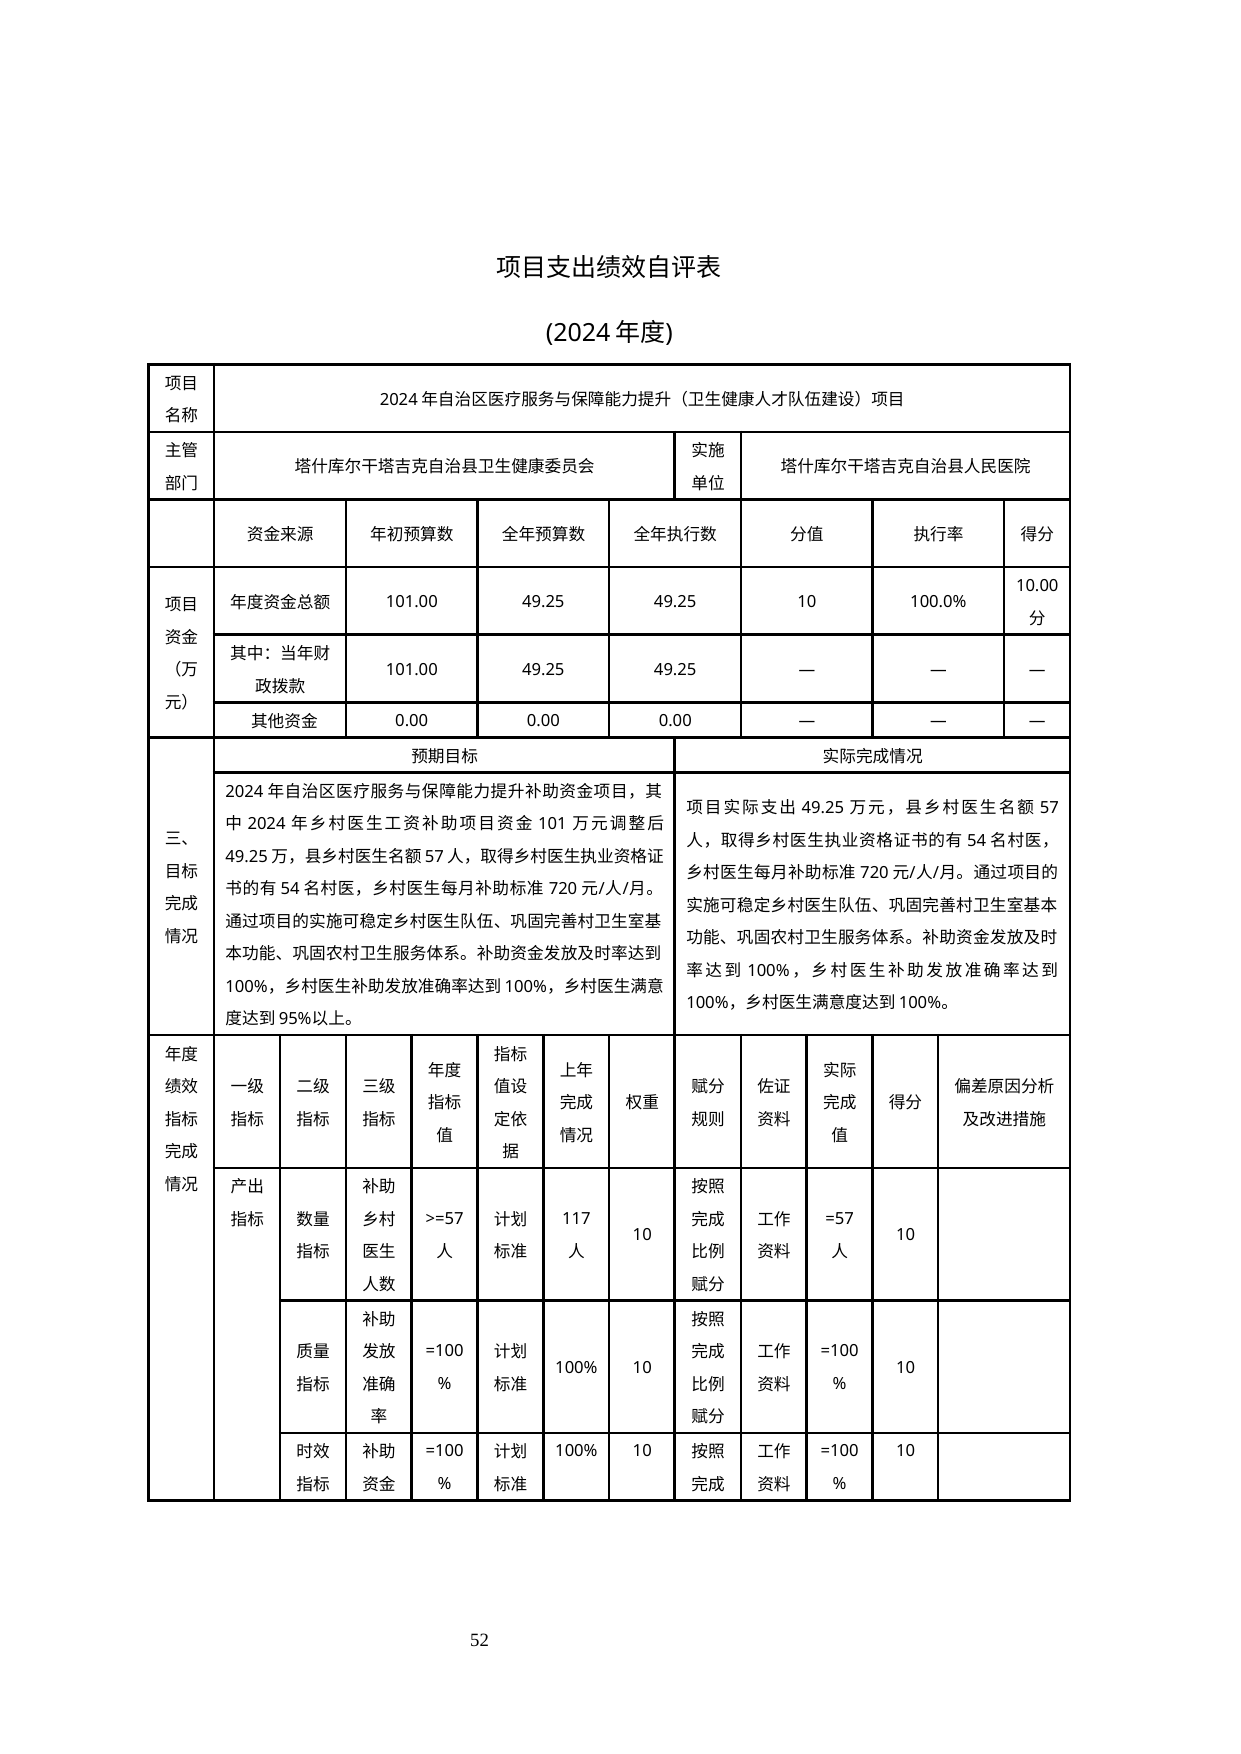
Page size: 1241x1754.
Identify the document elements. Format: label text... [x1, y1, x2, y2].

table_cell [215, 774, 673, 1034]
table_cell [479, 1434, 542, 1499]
table_cell — [874, 636, 1003, 701]
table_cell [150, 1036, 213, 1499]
table_cell 其他资金 [215, 704, 345, 736]
table_cell 100.0% [874, 568, 1003, 633]
table_cell — [1005, 636, 1069, 701]
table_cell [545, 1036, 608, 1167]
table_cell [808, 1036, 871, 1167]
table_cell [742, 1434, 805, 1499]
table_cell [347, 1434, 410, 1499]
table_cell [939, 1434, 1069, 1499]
table_cell 塔什库尔干塔吉克自治县人民医院 [742, 433, 1069, 498]
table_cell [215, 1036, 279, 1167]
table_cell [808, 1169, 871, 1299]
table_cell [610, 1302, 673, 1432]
table_cell — [742, 636, 871, 701]
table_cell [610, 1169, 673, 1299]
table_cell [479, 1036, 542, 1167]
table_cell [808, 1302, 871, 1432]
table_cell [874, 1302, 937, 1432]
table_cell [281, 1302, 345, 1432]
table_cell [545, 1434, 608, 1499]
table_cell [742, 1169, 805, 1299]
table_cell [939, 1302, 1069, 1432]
table_cell 其中：当年财政拨款 [215, 636, 345, 701]
table_cell 项目名称 [150, 366, 213, 431]
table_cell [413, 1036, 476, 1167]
table_cell 年度资金总额 [215, 568, 345, 633]
table_cell 10.00分 [1005, 568, 1069, 633]
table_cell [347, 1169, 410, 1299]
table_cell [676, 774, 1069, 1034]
table_cell 执行率 [874, 501, 1003, 566]
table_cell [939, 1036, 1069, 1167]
table_cell 49.25 [610, 636, 740, 701]
table_cell 101.00 [347, 636, 476, 701]
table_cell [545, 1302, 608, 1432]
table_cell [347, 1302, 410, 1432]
table_cell 塔什库尔干塔吉克自治县卫生健康委员会 [215, 433, 673, 498]
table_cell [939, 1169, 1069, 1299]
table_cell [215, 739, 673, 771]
table_cell 10 [742, 568, 871, 633]
table_cell 49.25 [479, 568, 608, 633]
table_cell 0.00 [347, 704, 476, 736]
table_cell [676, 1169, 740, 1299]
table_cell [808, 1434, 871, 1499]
table_cell [150, 501, 213, 566]
table_cell 49.25 [479, 636, 608, 701]
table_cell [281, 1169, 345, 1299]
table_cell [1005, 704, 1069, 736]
table_cell 49.25 [610, 568, 740, 633]
table_cell 主管部门 [150, 433, 213, 498]
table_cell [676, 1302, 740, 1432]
table_cell (2024年度) [148, 298, 1070, 363]
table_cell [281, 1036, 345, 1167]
table_cell 分值 [742, 501, 871, 566]
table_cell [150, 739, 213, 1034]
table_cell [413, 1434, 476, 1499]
table_cell 资金来源 [215, 501, 345, 566]
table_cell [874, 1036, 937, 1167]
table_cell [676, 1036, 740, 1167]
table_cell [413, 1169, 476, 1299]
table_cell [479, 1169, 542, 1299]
table_cell 101.00 [347, 568, 476, 633]
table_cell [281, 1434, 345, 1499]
table_cell 年初预算数 [347, 501, 476, 566]
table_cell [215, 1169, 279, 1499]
table_cell 全年预算数 [479, 501, 608, 566]
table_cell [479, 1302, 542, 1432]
table_cell 实施单位 [676, 433, 740, 498]
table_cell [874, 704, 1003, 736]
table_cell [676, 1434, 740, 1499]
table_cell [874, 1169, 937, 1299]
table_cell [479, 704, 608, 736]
table_cell 全年执行数 [610, 501, 740, 566]
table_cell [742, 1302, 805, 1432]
table_cell 2024年自治区医疗服务与保障能力提升（卫生健康人才队伍建设）项目 [215, 366, 1069, 431]
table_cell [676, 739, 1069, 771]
table_header 项目支出绩效自评表 [148, 233, 1070, 298]
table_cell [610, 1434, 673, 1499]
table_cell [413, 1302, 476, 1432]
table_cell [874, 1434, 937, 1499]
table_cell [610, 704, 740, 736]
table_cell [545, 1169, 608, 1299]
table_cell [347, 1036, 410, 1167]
table_cell 得分 [1005, 501, 1069, 566]
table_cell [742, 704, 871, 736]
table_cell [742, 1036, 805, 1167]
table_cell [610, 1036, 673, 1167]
table_cell 项目资金 （万元） [150, 568, 213, 736]
